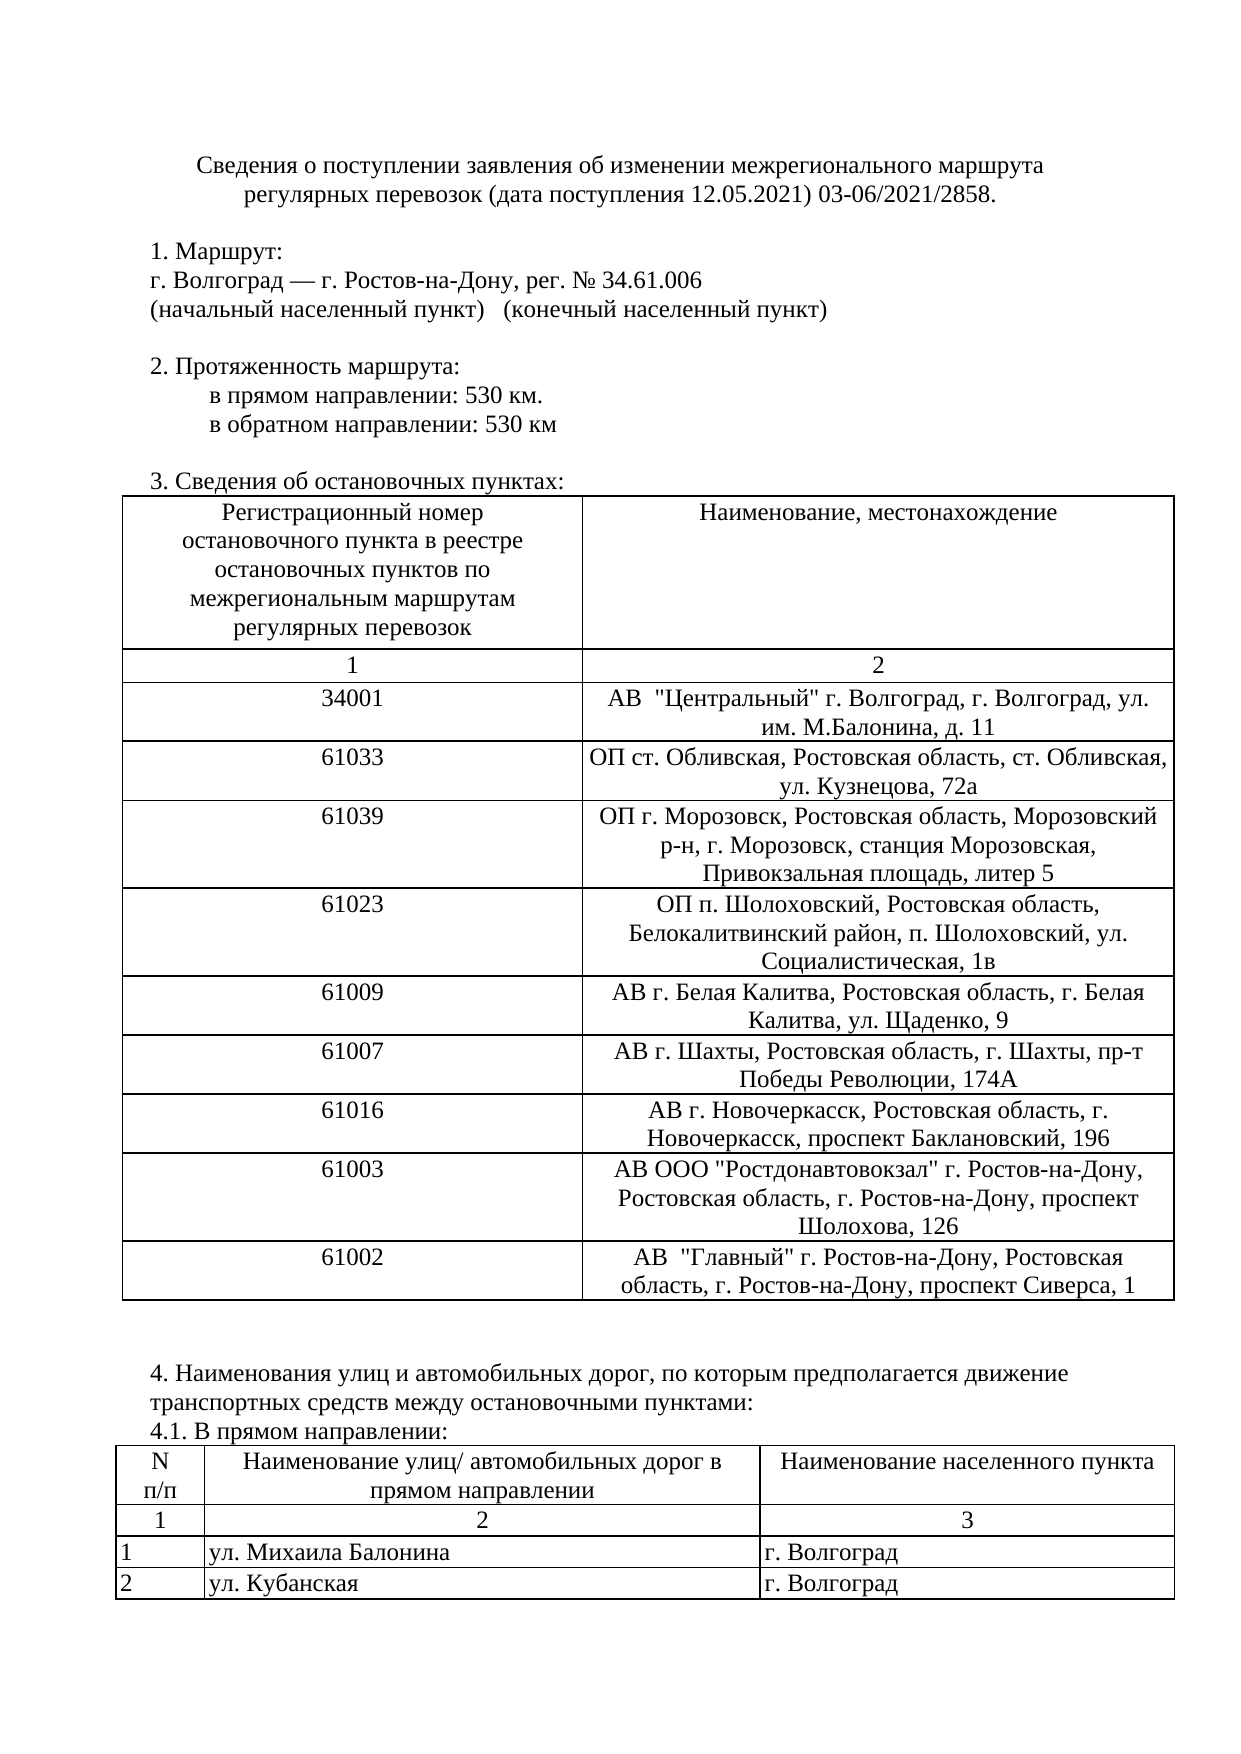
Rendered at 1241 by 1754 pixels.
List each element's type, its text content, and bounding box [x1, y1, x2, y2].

text г. Волгоград — г. Ростов-на-Дону, рег. № 34.61.006 [150, 265, 1090, 294]
table_cell АВ ООО "Ростдонавтовокзал" г. Ростов-на-Дону, Ростовская область, г. Ростов-на-Дону, проспект Шолохова, 126 [583, 1154, 1173, 1240]
table_cell 61003 [123, 1154, 582, 1240]
table_cell г. Волгоград [761, 1568, 1174, 1598]
text (начальный населенный пункт) (конечный населенный пункт) [150, 294, 1090, 322]
table_header Наименование, местонахождение [583, 497, 1173, 648]
text 4. Наименования улиц и автомобильных дорог, по которым предполагается движение транспортных средств между остановочными пунктами: [150, 1358, 1090, 1416]
table_cell ОП ст. Обливская, Ростовская область, ст. Обливская, ул. Кузнецова, 72а [583, 742, 1173, 799]
table_cell АВ г. Белая Калитва, Ростовская область, г. Белая Калитва, ул. Щаденко, 9 [583, 977, 1173, 1034]
table_cell ОП г. Морозовск, Ростовская область, Морозовский р-н, г. Морозовск, станция Морозовская, Привокзальная площадь, литер 5 [583, 801, 1173, 887]
table_header N п/п [117, 1446, 204, 1503]
table_cell ул. Михаила Балонина [205, 1537, 759, 1566]
table_cell 1 [123, 650, 582, 681]
table_cell АВ "Центральный" г. Волгоград, г. Волгоград, ул. им. М.Балонина, д. 11 [583, 683, 1173, 740]
text в прямом направлении: 530 км. [150, 380, 1090, 409]
table_cell 2 [583, 650, 1173, 681]
table_cell 3 [761, 1505, 1174, 1535]
table_cell 61039 [123, 801, 582, 887]
text в обратном направлении: 530 км [150, 409, 1090, 437]
table_cell АВ г. Новочеркасск, Ростовская область, г. Новочеркасск, проспект Баклановский, 196 [583, 1095, 1173, 1152]
table_cell 34001 [123, 683, 582, 740]
table_cell ОП п. Шолоховский, Ростовская область, Белокалитвинский район, п. Шолоховский, ул. Социалистическая, 1в [583, 889, 1173, 975]
table_cell 61009 [123, 977, 582, 1034]
table_header Наименование улиц/ автомобильных дорог в прямом направлении [205, 1446, 759, 1503]
text 1. Маршрут: [150, 236, 1090, 265]
table_cell г. Волгоград [761, 1537, 1174, 1566]
table_cell ул. Кубанская [205, 1568, 759, 1598]
table_cell 2 [117, 1568, 204, 1598]
table_cell 61033 [123, 742, 582, 799]
table_cell 1 [117, 1537, 204, 1566]
table_cell 61016 [123, 1095, 582, 1152]
table_cell 61023 [123, 889, 582, 975]
text 3. Сведения об остановочных пунктах: [150, 466, 1090, 495]
table_cell 61007 [123, 1036, 582, 1093]
table_header Регистрационный номер остановочного пункта в реестре остановочных пунктов по межрегиональным маршрутам регулярных перевозок [123, 497, 582, 648]
text 2. Протяженность маршрута: [150, 351, 1090, 380]
table_cell 2 [205, 1505, 759, 1535]
table_header Наименование населенного пункта [761, 1446, 1174, 1503]
table_cell АВ "Главный" г. Ростов-на-Дону, Ростовская область, г. Ростов-на-Дону, проспект Сиверса, 1 [583, 1242, 1173, 1299]
text Сведения о поступлении заявления об изменении межрегионального маршрута регулярных перевозок (дата поступления 12.05.2021) 03-06/2021/2858. [150, 150, 1090, 207]
table_cell АВ г. Шахты, Ростовская область, г. Шахты, пр-т Победы Революции, 174А [583, 1036, 1173, 1093]
table_cell 1 [117, 1505, 204, 1535]
table_cell 61002 [123, 1242, 582, 1299]
text 4.1. В прямом направлении: [150, 1416, 1090, 1444]
